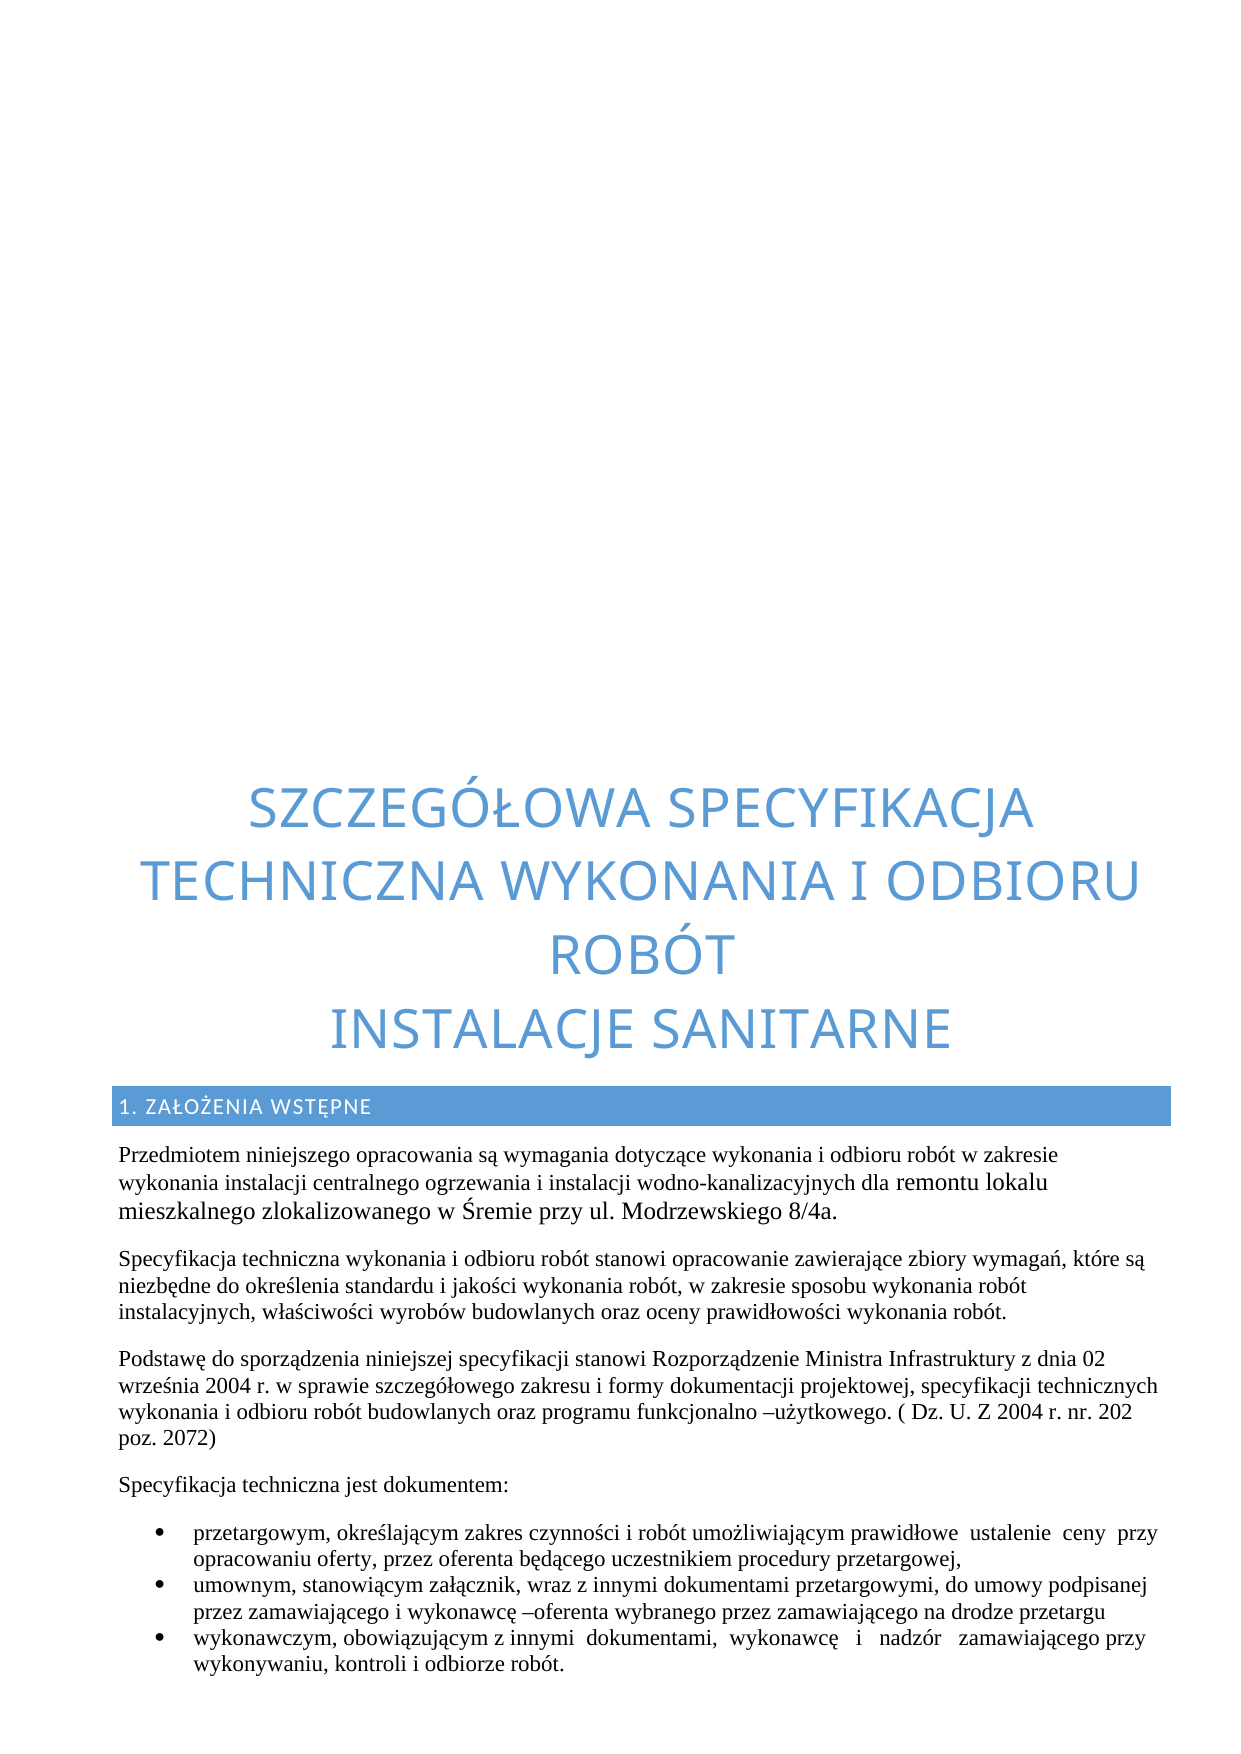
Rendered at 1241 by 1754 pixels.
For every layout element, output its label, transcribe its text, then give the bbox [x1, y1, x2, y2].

text Specyfikacja techniczna wykonania i odbioru robót stanowi opracowanie zawierające zbiory wymagań, które są niezbędne do określenia standardu i jakości wykonania robót, w zakresie sposobu wykonania robót instalacyjnych, właściwości wyrobów budowlanych oraz oceny prawidłowości wykonania robót. [118, 1245, 1165, 1324]
title Instalacje sanitarne [118, 990, 1165, 1064]
text Przedmiotem niniejszego opracowania są wymagania dotyczące wykonania i odbioru robót w zakresie wykonania instalacji centralnego ogrzewania i instalacji wodno-kanalizacyjnych dla remontu lokalu mieszkalnego zlokalizowanego w Śremie przy ul. Modrzewskiego 8/4a. [118, 1141, 1165, 1224]
title SZCZEGÓŁOWA SPECYFIKACJA TECHNICZNA WYKONANIA I ODBIORU ROBÓT [118, 769, 1165, 990]
subtitle 1. Założenia wstępne [118, 1092, 1165, 1120]
list wykonawczym, obowiązującym z innymi dokumentami, wykonawcę i nadzór zamawiającego przy wykonywaniu, kontroli i odbiorze robót. [156, 1624, 1165, 1677]
text Podstawę do sporządzenia niniejszej specyfikacji stanowi Rozporządzenie Ministra Infrastruktury z dnia 02 września 2004 r. w sprawie szczegółowego zakresu i formy dokumentacji projektowej, specyfikacji technicznych wykonania i odbioru robót budowlanych oraz programu funkcjonalno –użytkowego. ( Dz. U. Z 2004 r. nr. 202 poz. 2072) [118, 1345, 1165, 1451]
text Specyfikacja techniczna jest dokumentem: [118, 1472, 1165, 1498]
list umownym, stanowiącym załącznik, wraz z innymi dokumentami przetargowymi, do umowy podpisanej przez zamawiającego i wykonawcę –oferenta wybranego przez zamawiającego na drodze przetargu [156, 1571, 1165, 1624]
list przetargowym, określającym zakres czynności i robót umożliwiającym prawidłowe ustalenie ceny przy opracowaniu oferty, przez oferenta będącego uczestnikiem procedury przetargowej, [156, 1519, 1165, 1571]
